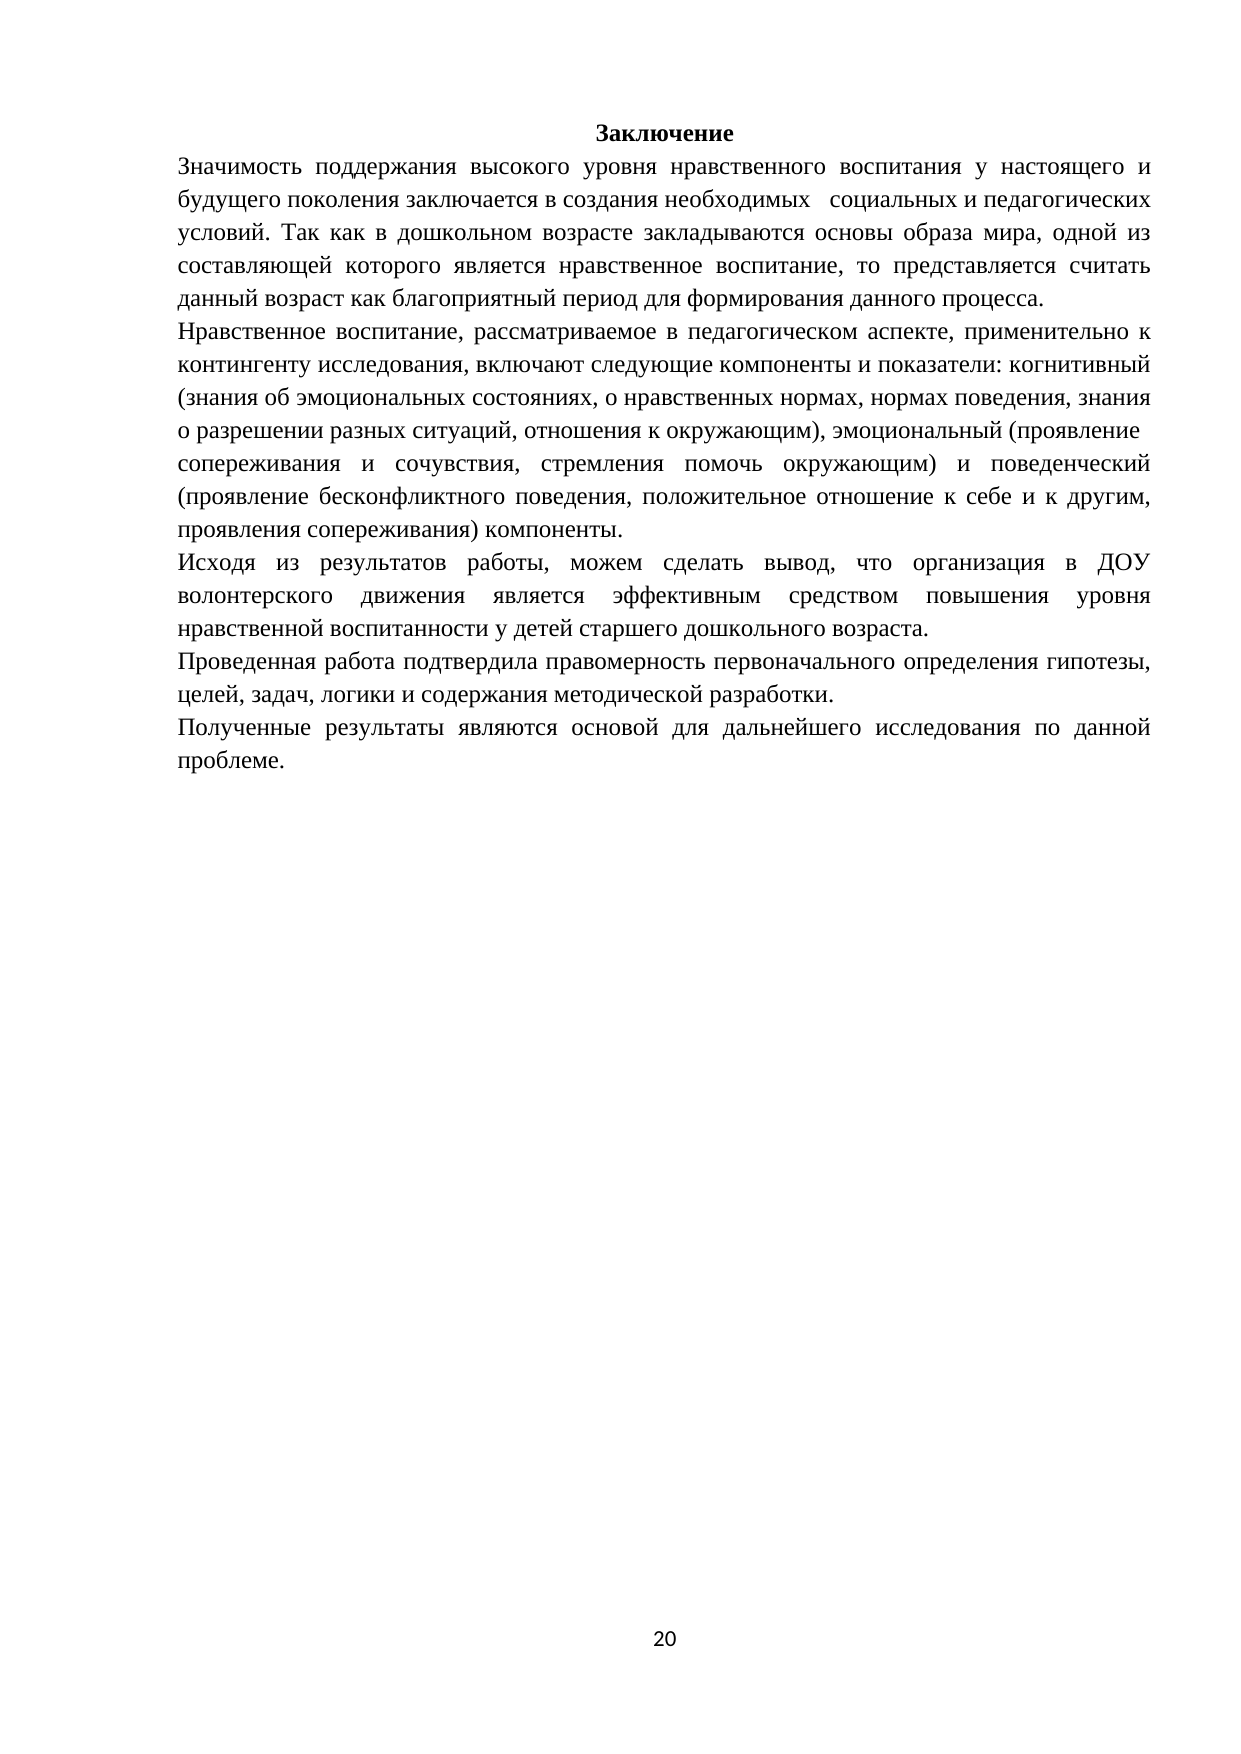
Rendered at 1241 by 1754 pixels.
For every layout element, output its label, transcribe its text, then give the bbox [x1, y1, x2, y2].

text Заключение [177, 118, 1152, 147]
text Проведенная работа подтвердила правомерность первоначального определения гипотезы, целей, задач, логики и содержания методической разработки. [177, 646, 1152, 708]
text Значимость поддержания высокого уровня нравственного воспитания у настоящего и будущего поколения заключается в создания необходимых социальных и педагогических условий. Так как в дошкольном возрасте закладываются основы образа мира, одной из составляющей которого является нравственное воспитание, то представляется считать данный возраст как благоприятный период для формирования данного процесса. [177, 151, 1152, 312]
text сопереживания и сочувствия, стремления помочь окружающим) и поведенческий (проявление бесконфликтного поведения, положительное отношение к себе и к другим, проявления сопереживания) компоненты. [177, 448, 1152, 543]
text Нравственное воспитание, рассматриваемое в педагогическом аспекте, применительно к контингенту исследования, включают следующие компоненты и показатели: когнитивный (знания об эмоциональных состояниях, о нравственных нормах, нормах поведения, знания о разрешении разных ситуаций, отношения к окружающим), эмоциональный (проявление [177, 316, 1152, 444]
text Полученные результаты являются основой для дальнейшего исследования по данной проблеме. [177, 712, 1152, 774]
text Исходя из результатов работы, можем сделать вывод, что организация в ДОУ волонтерского движения является эффективным средством повышения уровня нравственной воспитанности у детей старшего дошкольного возраста. [177, 547, 1152, 642]
